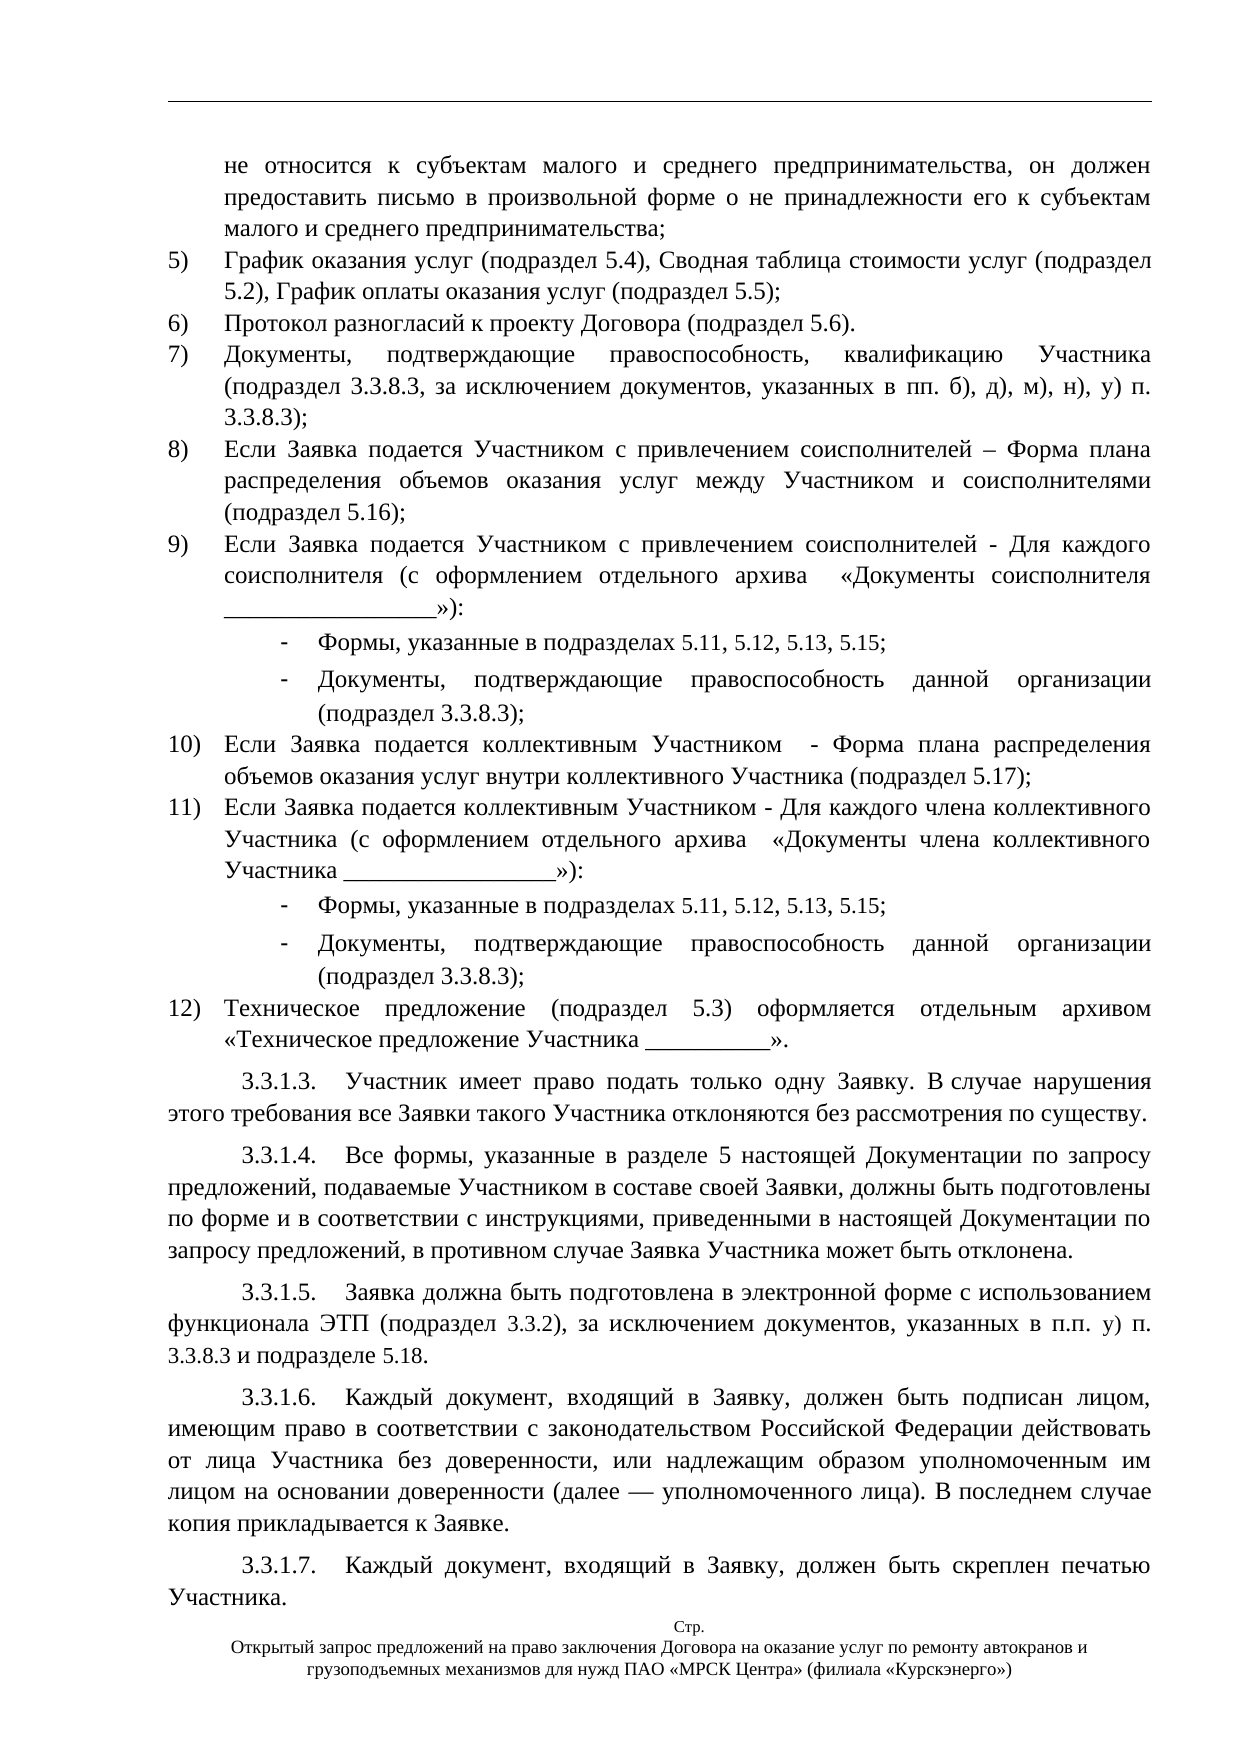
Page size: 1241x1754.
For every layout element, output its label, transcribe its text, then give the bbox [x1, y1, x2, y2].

list Если Заявка подается Участником с привлечением соисполнителей – Форма плана распределения объемов оказания услуг между Участником и соисполнителями (подраздел 5.16); [168, 434, 1152, 526]
list Участник имеет право подать только одну Заявку. В случае нарушения этого требования все Заявки такого Участника отклоняются без рассмотрения по существу. [168, 1066, 1152, 1127]
list Каждый документ, входящий в Заявку, должен быть скреплен печатью Участника. [168, 1550, 1152, 1610]
list Документы, подтверждающие правоспособность, квалификацию Участника (подраздел 3.3.8.3, за исключением документов, указанных в пп. б), д), м), н), у) п. 3.3.8.3); [168, 339, 1152, 431]
list Заявка должна быть подготовлена в электронной форме с использованием функционала ЭТП (подраздел 3.3.2), за исключением документов, указанных в п.п. у) п. 3.3.8.3 и подразделе 5.18. [168, 1277, 1152, 1368]
list Формы, указанные в подразделах 5.11, 5.12, 5.13, 5.15; [280, 887, 1152, 921]
list Каждый документ, входящий в Заявку, должен быть подписан лицом, имеющим право в соответствии с законодательством Российской Федерации действовать от лица Участника без доверенности, или надлежащим образом уполномоченным им лицом на основании доверенности (далее — уполномоченного лица). В последнем случае копия прикладывается к Заявке. [168, 1382, 1152, 1537]
list Протокол разногласий к проекту Договора (подраздел 5.6). [168, 308, 1152, 337]
list Если Заявка подается Участником с привлечением соисполнителей - Для каждого соисполнителя (с оформлением отдельного архива «Документы соисполнителя _________________»): [168, 529, 1152, 621]
list Документы, подтверждающие правоспособность данной организации (подраздел 3.3.8.3); [280, 924, 1152, 990]
list Документы, подтверждающие правоспособность данной организации (подраздел 3.3.8.3); [280, 661, 1152, 726]
list Если Заявка подается коллективным Участником - Форма плана распределения объемов оказания услуг внутри коллективного Участника (подраздел 5.17); [168, 729, 1152, 789]
list Если Заявка подается коллективным Участником - Для каждого члена коллективного Участника (с оформлением отдельного архива «Документы члена коллективного Участника _________________»): [168, 792, 1152, 884]
list График оказания услуг (подраздел 5.4), Сводная таблица стоимости услуг (подраздел 5.2), График оплаты оказания услуг (подраздел 5.5); [168, 245, 1152, 305]
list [168, 150, 1152, 242]
list Техническое предложение (подраздел 5.3) оформляется отдельным архивом «Техническое предложение Участника __________». [168, 993, 1152, 1053]
list Все формы, указанные в разделе 5 настоящей Документации по запросу предложений, подаваемые Участником в составе своей Заявки, должны быть подготовлены по форме и в соответствии с инструкциями, приведенными в настоящей Документации по запросу предложений, в противном случае Заявка Участника может быть отклонена. [168, 1140, 1152, 1263]
list Формы, указанные в подразделах 5.11, 5.12, 5.13, 5.15; [280, 623, 1152, 657]
